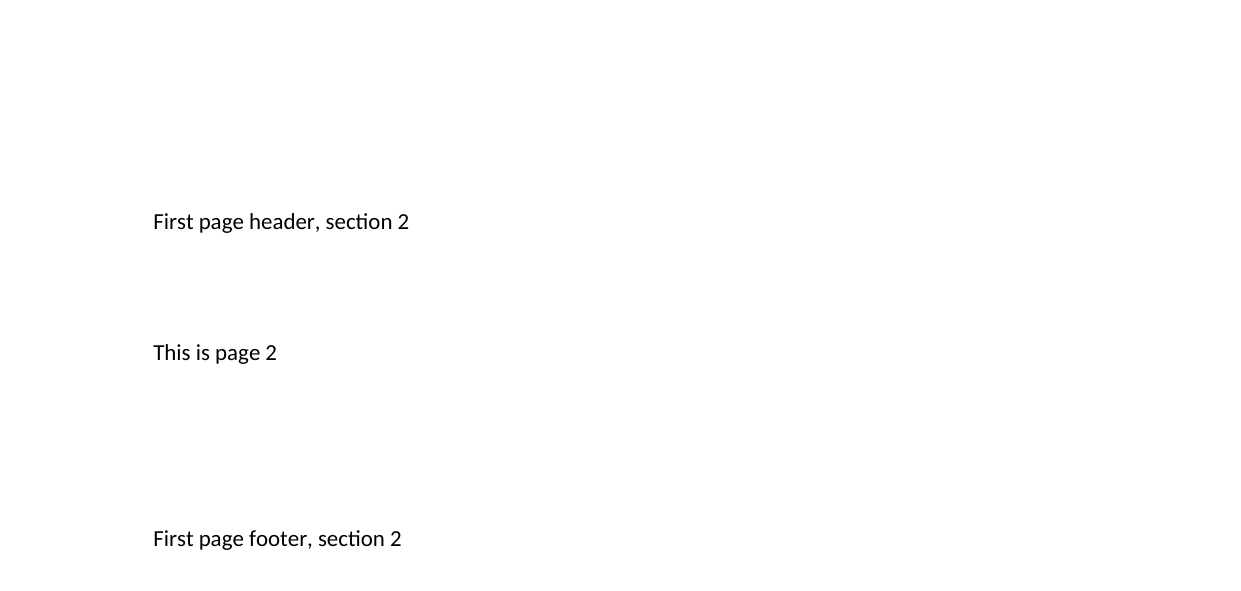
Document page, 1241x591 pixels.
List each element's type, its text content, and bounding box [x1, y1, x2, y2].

text This is page 2 [153, 338, 940, 366]
